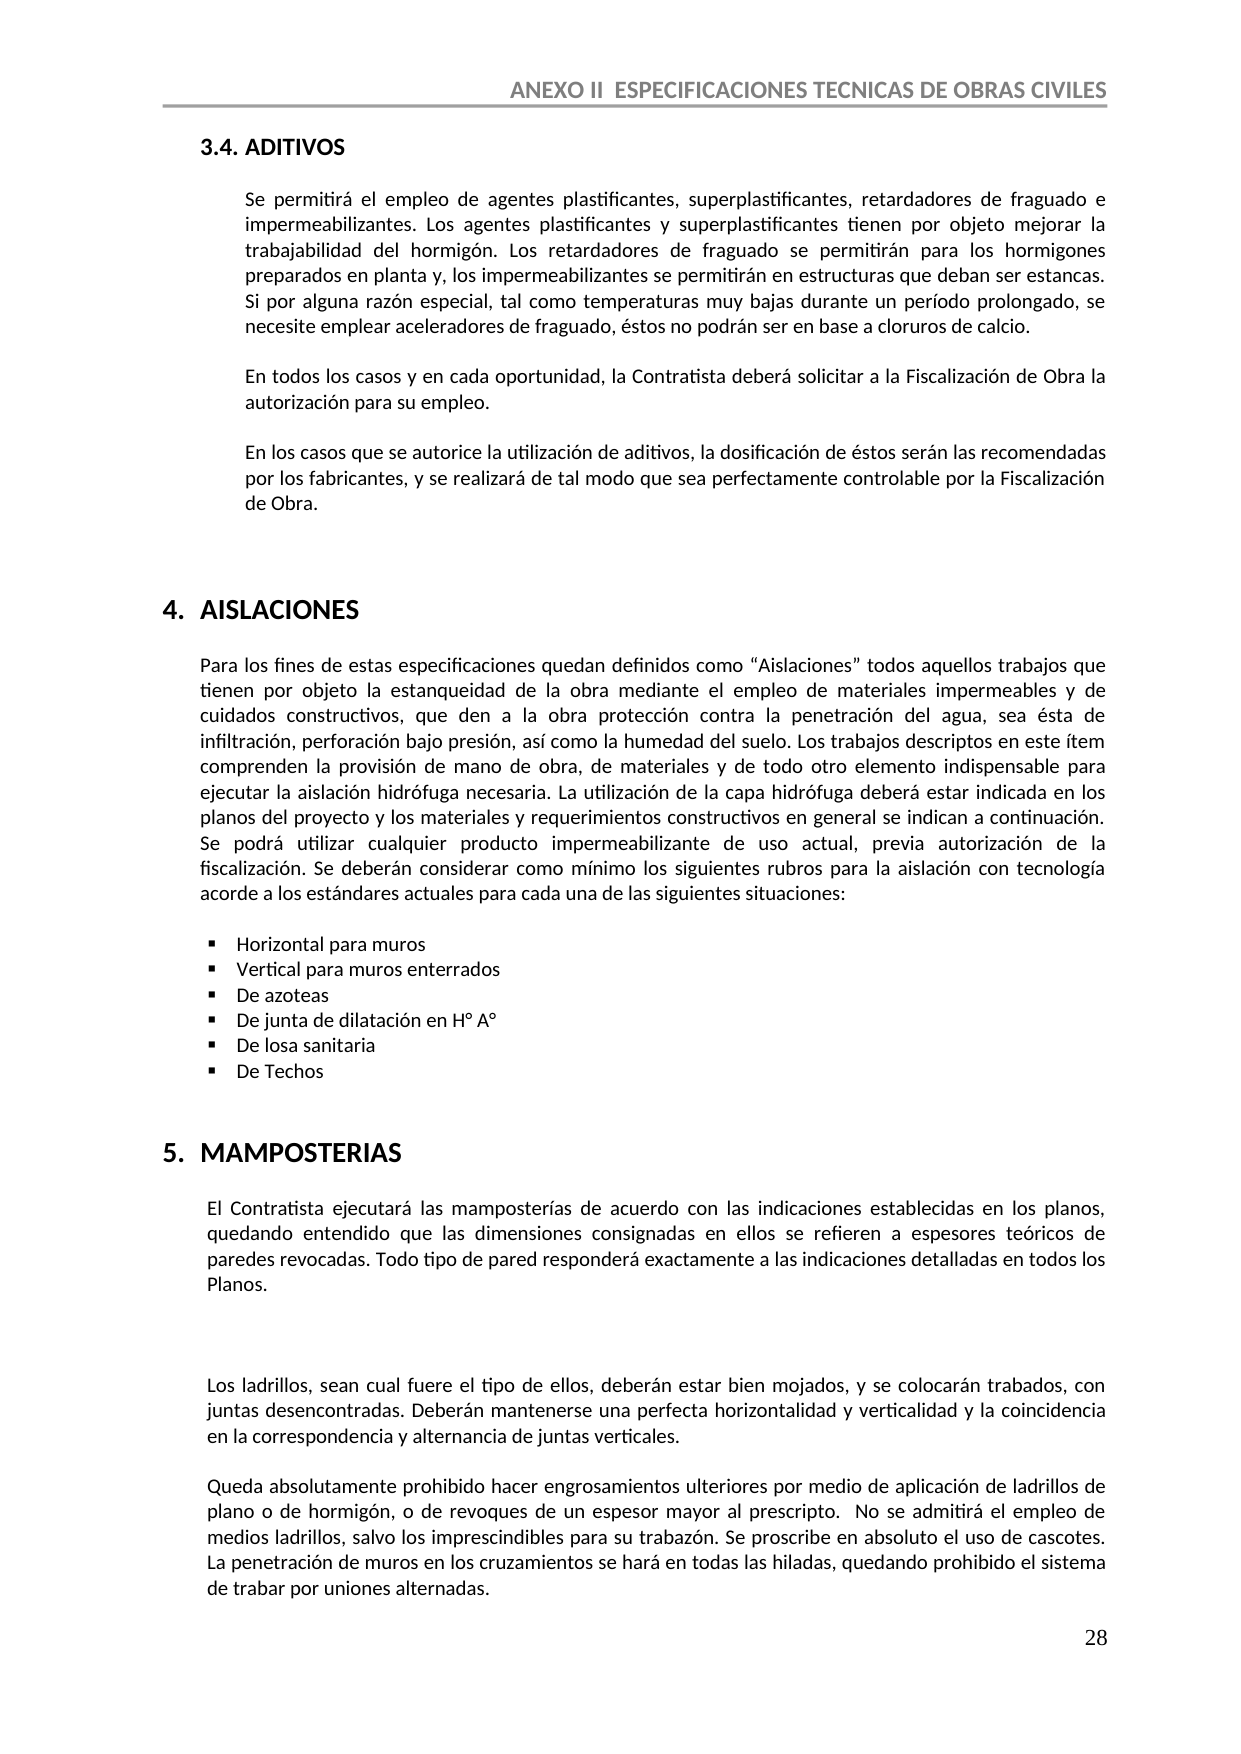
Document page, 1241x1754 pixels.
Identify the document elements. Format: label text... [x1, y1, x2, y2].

list AISLACIONES [162, 591, 1107, 627]
list MAMPOSTERIAS [162, 1134, 1107, 1170]
list Vertical para muros enterrados [207, 956, 1107, 982]
list Horizontal para muros [207, 931, 1107, 956]
list En los casos que se autorice la utilización de aditivos, la dosificación de éstos serán las recomendadas por los fabricantes, y se realizará de tal modo que sea perfectamente controlable por la Fiscalización de Obra. [245, 439, 1107, 516]
list De losa sanitaria [207, 1033, 1107, 1058]
list ADITIVOS [200, 131, 1107, 161]
text Queda absolutamente prohibido hacer engrosamientos ulteriores por medio de aplicación de ladrillos de plano o de hormigón, o de revoques de un espesor mayor al prescripto. No se admitirá el empleo de medios ladrillos, salvo los imprescindibles para su trabazón. Se proscribe en absoluto el uso de cascotes. La penetración de muros en los cruzamientos se hará en todas las hiladas, quedando prohibido el sistema de trabar por uniones alternadas. [207, 1473, 1107, 1600]
list En todos los casos y en cada oportunidad, la Contratista deberá solicitar a la Fiscalización de Obra la autorización para su empleo. [245, 364, 1107, 414]
list De junta de dilatación en H° A° [207, 1007, 1107, 1033]
list De Techos [207, 1058, 1107, 1083]
text El Contratista ejecutará las mamposterías de acuerdo con las indicaciones establecidas en los planos, quedando entendido que las dimensiones consignadas en ellos se refieren a espesores teóricos de paredes revocadas. Todo tipo de pared responderá exactamente a las indicaciones detalladas en todos los Planos. [207, 1195, 1107, 1297]
text Los ladrillos, sean cual fuere el tipo de ellos, deberán estar bien mojados, y se colocarán trabados, con juntas desencontradas. Deberán mantenerse una perfecta horizontalidad y verticalidad y la coincidencia en la correspondencia y alternancia de juntas verticales. [207, 1372, 1107, 1448]
list De azoteas [207, 982, 1107, 1007]
list Se permitirá el empleo de agentes plastificantes, superplastificantes, retardadores de fraguado e impermeabilizantes. Los agentes plastificantes y superplastificantes tienen por objeto mejorar la trabajabilidad del hormigón. Los retardadores de fraguado se permitirán para los hormigones preparados en planta y, los impermeabilizantes se permitirán en estructuras que deban ser estancas. Si por alguna razón especial, tal como temperaturas muy bajas durante un período prolongado, se necesite emplear aceleradores de fraguado, éstos no podrán ser en base a cloruros de calcio. [245, 186, 1107, 339]
list Para los fines de estas especificaciones quedan definidos como “Aislaciones” todos aquellos trabajos que tienen por objeto la estanqueidad de la obra mediante el empleo de materiales impermeables y de cuidados constructivos, que den a la obra protección contra la penetración del agua, sea ésta de infiltración, perforación bajo presión, así como la humedad del suelo. Los trabajos descriptos en este ítem comprenden la provisión de mano de obra, de materiales y de todo otro elemento indispensable para ejecutar la aislación hidrófuga necesaria. La utilización de la capa hidrófuga deberá estar indicada en los planos del proyecto y los materiales y requerimientos constructivos en general se indican a continuación. Se podrá utilizar cualquier producto impermeabilizante de uso actual, previa autorización de la fiscalización. Se deberán considerar como mínimo los siguientes rubros para la aislación con tecnología acorde a los estándares actuales para cada una de las siguientes situaciones: [200, 652, 1107, 906]
